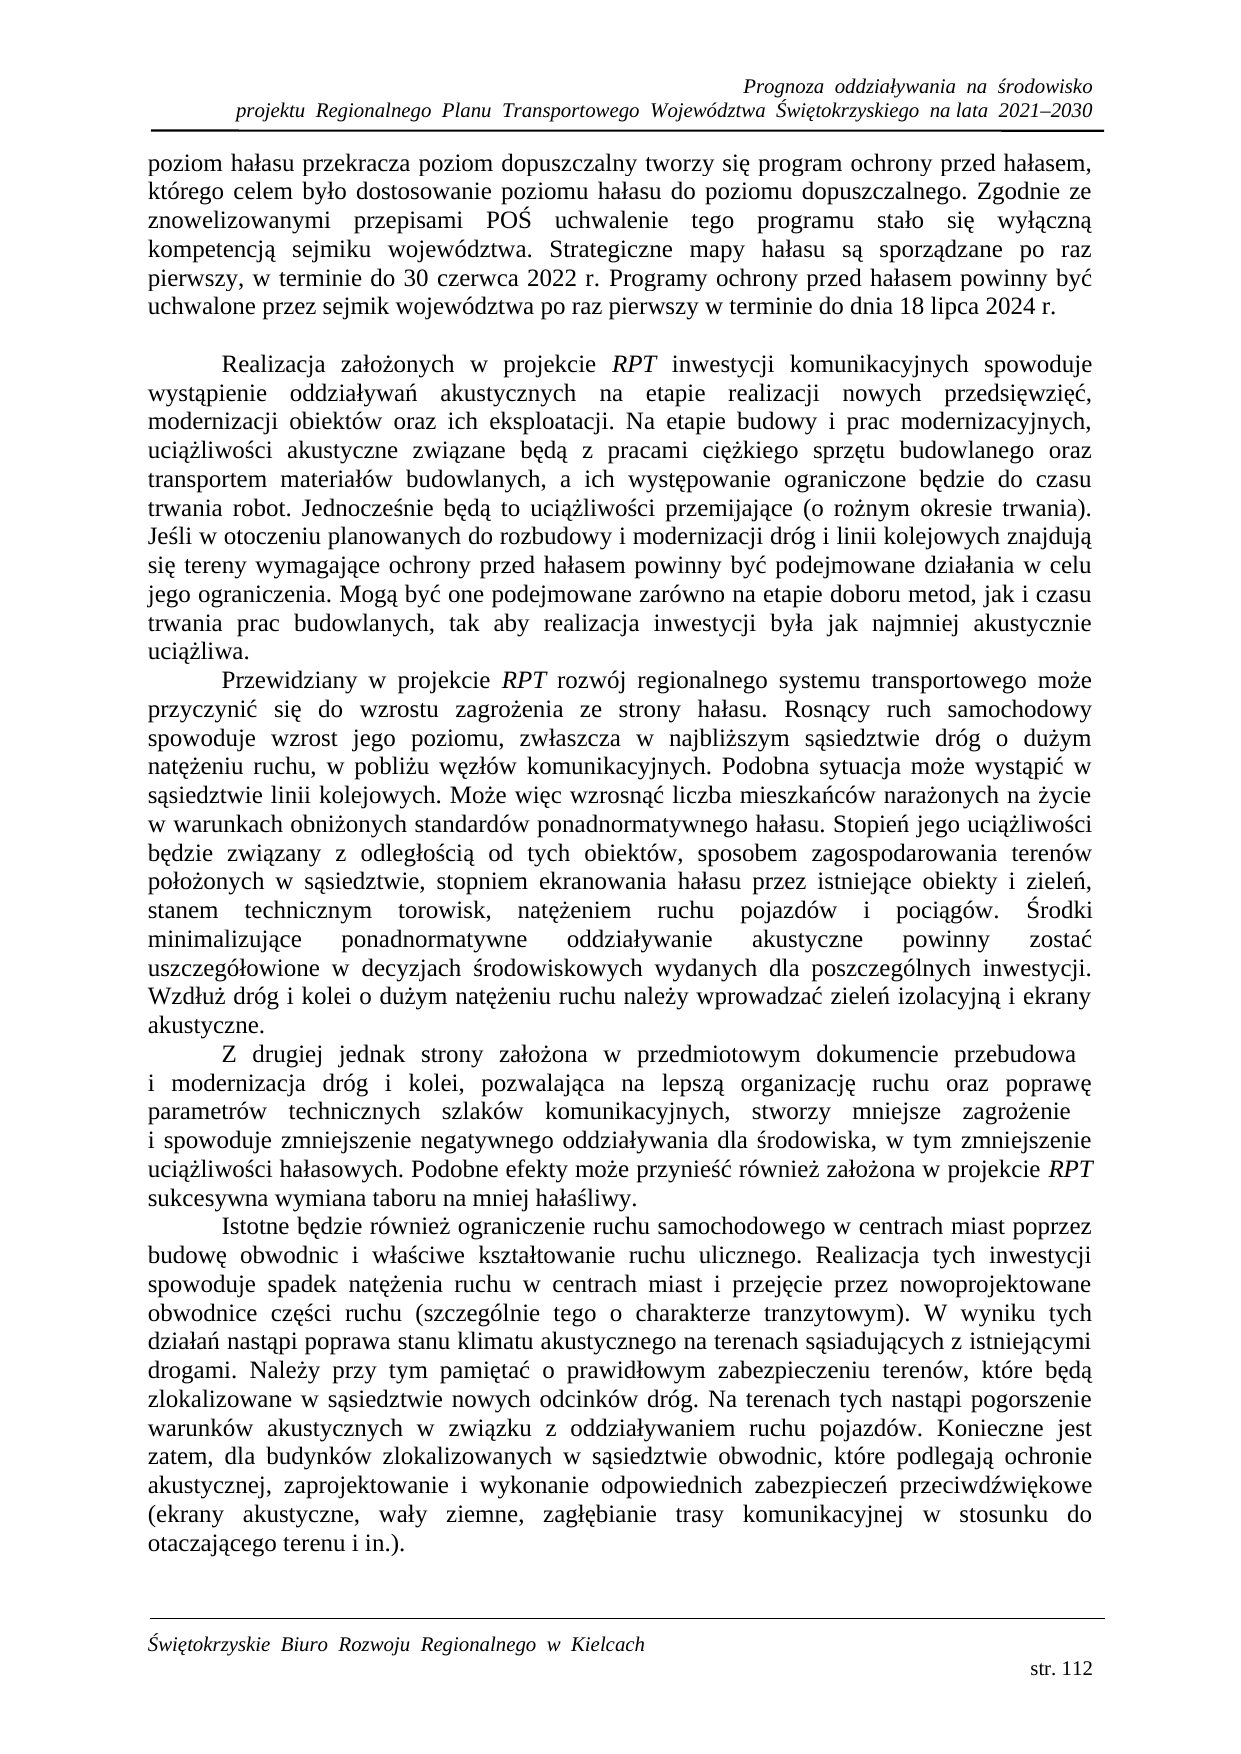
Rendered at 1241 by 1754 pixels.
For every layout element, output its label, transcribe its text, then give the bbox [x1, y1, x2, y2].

text Istotne będzie również ograniczenie ruchu samochodowego w centrach miast poprzez budowę obwodnic i właściwe kształtowanie ruchu ulicznego. Realizacja tych inwestycji spowoduje spadek natężenia ruchu w centrach miast i przejęcie przez nowoprojektowane obwodnice części ruchu (szczególnie tego o charakterze tranzytowym). W wyniku tych działań nastąpi poprawa stanu klimatu akustycznego na terenach sąsiadujących z istniejącymi drogami. Należy przy tym pamiętać o prawidłowym zabezpieczeniu terenów, które będą zlokalizowane w sąsiedztwie nowych odcinków dróg. Na terenach tych nastąpi pogorszenie warunków akustycznych w związku z oddziaływaniem ruchu pojazdów. Konieczne jest zatem, dla budynków zlokalizowanych w sąsiedztwie obwodnic, które podlegają ochronie akustycznej, zaprojektowanie i wykonanie odpowiednich zabezpieczeń przeciwdźwiękowe (ekrany akustyczne, wały ziemne, zagłębianie trasy komunikacyjnej w stosunku do otaczającego terenu i in.). [148, 1211, 1093, 1556]
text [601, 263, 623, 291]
text Przewidziany w projekcie RPT rozwój regionalnego systemu transportowego może przyczynić się do wzrostu zagrożenia ze strony hałasu. Rosnący ruch samochodowy spowoduje wzrost jego poziomu, zwłaszcza w najbliższym sąsiedztwie dróg o dużym natężeniu ruchu, w pobliżu węzłów komunikacyjnych. Podobna sytuacja może wystąpić w sąsiedztwie linii kolejowych. Może więc wzrosnąć liczba mieszkańców narażonych na życie w warunkach obniżonych standardów ponadnormatywnego hałasu. Stopień jego uciążliwości będzie związany z odległością od tych obiektów, sposobem zagospodarowania terenów położonych w sąsiedztwie, stopniem ekranowania hałasu przez istniejące obiekty i zieleń, stanem technicznym torowisk, natężeniem ruchu pojazdów i pociągów. Środki minimalizujące ponadnormatywne oddziaływanie akustyczne powinny zostać uszczegółowione w decyzjach środowiskowych wydanych dla poszczególnych inwestycji. Wzdłuż dróg i kolei o dużym natężeniu ruchu należy wprowadzać zieleń izolacyjną i ekrany akustyczne. [148, 665, 1093, 1039]
text Z drugiej jednak strony założona w przedmiotowym dokumencie przebudowa i modernizacja dróg i kolei, pozwalająca na lepszą organizację ruchu oraz poprawę parametrów technicznych szlaków komunikacyjnych, stworzy mniejsze zagrożenie i spowoduje zmniejszenie negatywnego oddziaływania dla środowiska, w tym zmniejszenie uciążliwości hałasowych. Podobne efekty może przynieść również założona w projekcie RPT sukcesywna wymiana taboru na mniej hałaśliwy. [148, 1039, 1093, 1211]
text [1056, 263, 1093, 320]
text Realizacja założonych w projekcie RPT inwestycji komunikacyjnych spowoduje wystąpienie oddziaływań akustycznych na etapie realizacji nowych przedsięwzięć, modernizacji obiektów oraz ich eksploatacji. Na etapie budowy i prac modernizacyjnych, uciążliwości akustyczne związane będą z pracami ciężkiego sprzętu budowlanego oraz transportem materiałów budowlanych, a ich występowanie ograniczone będzie do czasu trwania robot. Jednocześnie będą to uciążliwości przemijające (o rożnym okresie trwania). Jeśli w otoczeniu planowanych do rozbudowy i modernizacji dróg i linii kolejowych znajdują się tereny wymagające ochrony przed hałasem powinny być podejmowane działania w celu jego ograniczenia. Mogą być one podejmowane zarówno na etapie doboru metod, jak i czasu trwania prac budowlanych, tak aby realizacja inwestycji była jak najmniej akustycznie uciążliwa. [148, 349, 1093, 665]
